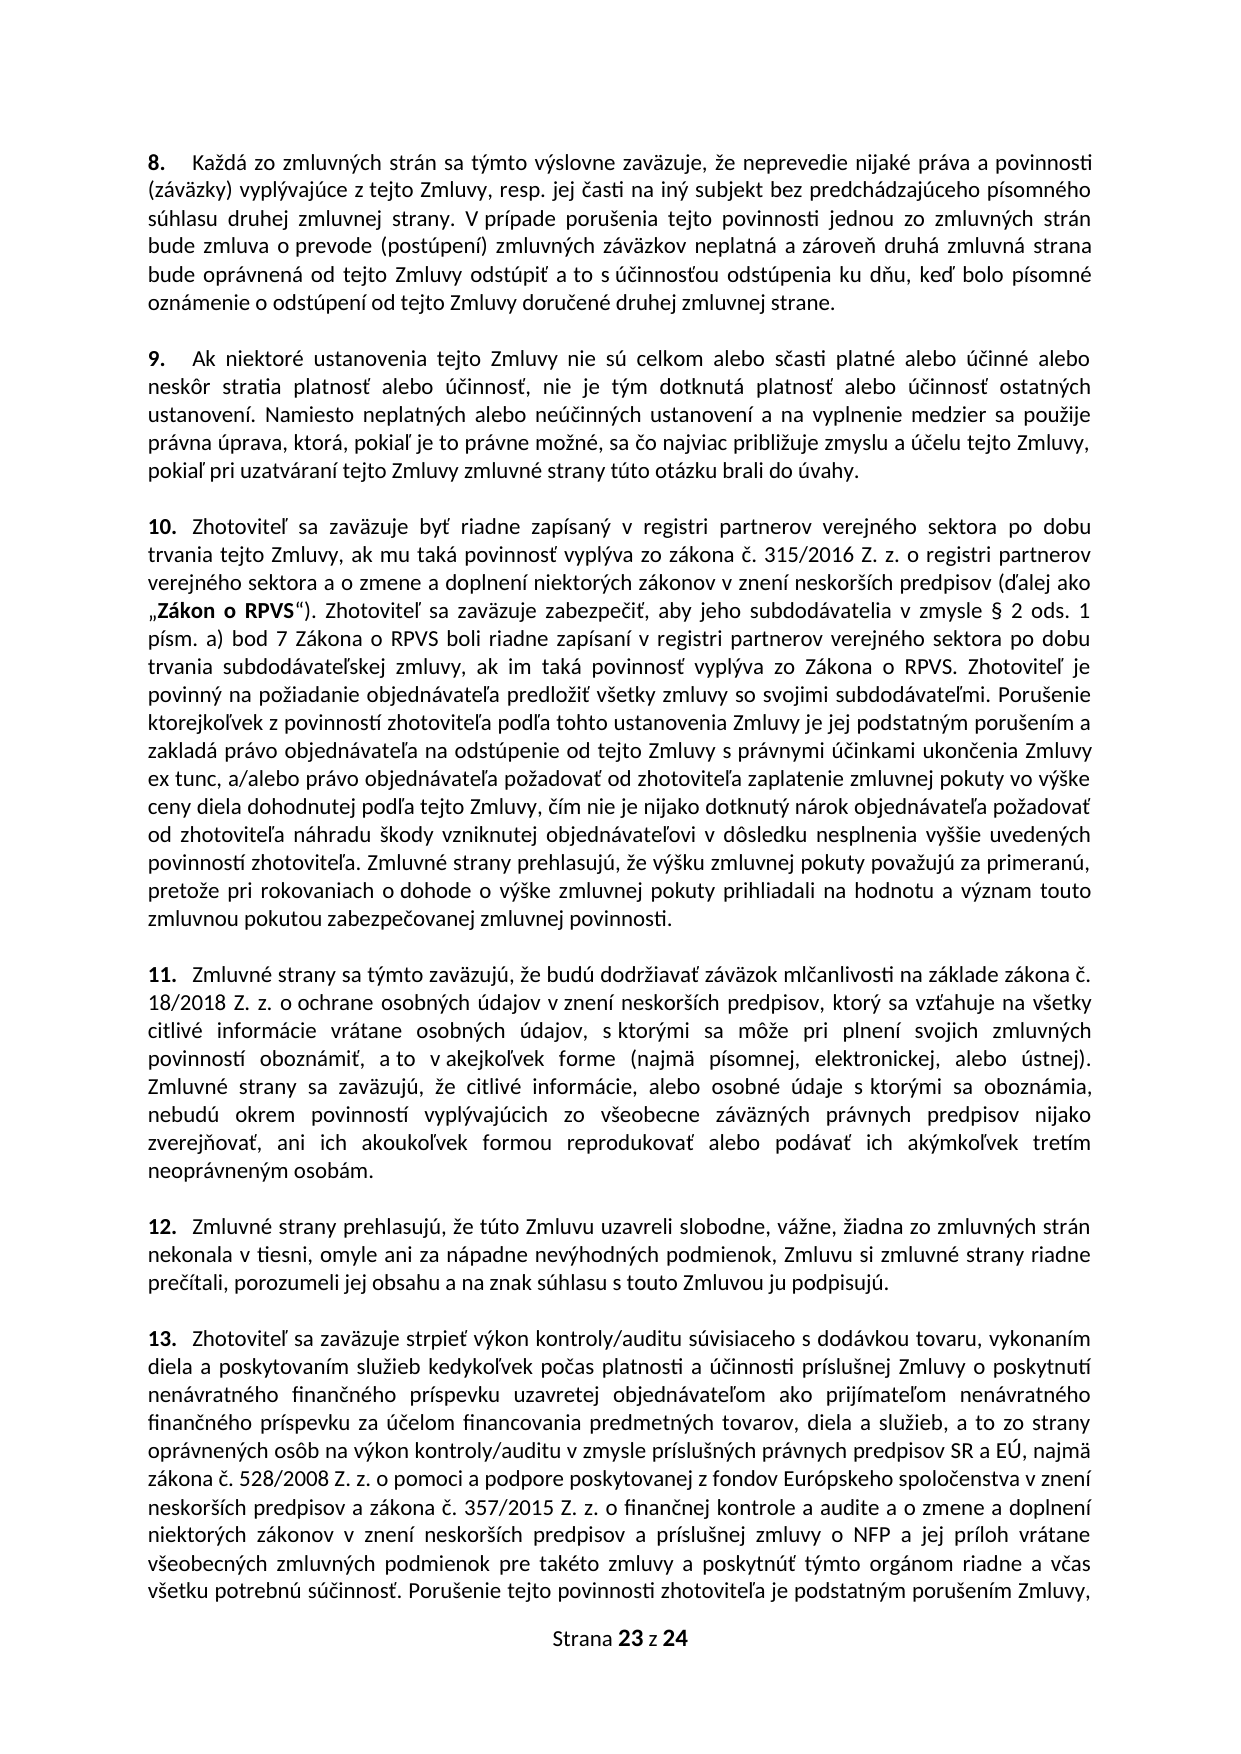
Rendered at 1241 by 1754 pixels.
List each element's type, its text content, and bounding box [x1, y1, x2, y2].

list Ak niektoré ustanovenia tejto Zmluvy nie sú celkom alebo sčasti platné alebo účinné alebo neskôr stratia platnosť alebo účinnosť, nie je tým dotknutá platnosť alebo účinnosť ostatných ustanovení. Namiesto neplatných alebo neúčinných ustanovení a na vyplnenie medzier sa použije právna úprava, ktorá, pokiaľ je to právne možné, sa čo najviac približuje zmyslu a účelu tejto Zmluvy, pokiaľ pri uzatváraní tejto Zmluvy zmluvné strany túto otázku brali do úvahy. [148, 344, 1093, 484]
list Zmluvné strany prehlasujú, že túto Zmluvu uzavreli slobodne, vážne, žiadna zo zmluvných strán nekonala v tiesni, omyle ani za nápadne nevýhodných podmienok, Zmluvu si zmluvné strany riadne prečítali, porozumeli jej obsahu a na znak súhlasu s touto Zmluvou ju podpisujú. [148, 1212, 1093, 1296]
list Každá zo zmluvných strán sa týmto výslovne zaväzuje, že neprevedie nijaké práva a povinnosti (záväzky) vyplývajúce z tejto Zmluvy, resp. jej časti na iný subjekt bez predchádzajúceho písomného súhlasu druhej zmluvnej strany. V prípade porušenia tejto povinnosti jednou zo zmluvných strán bude zmluva o prevode (postúpení) zmluvných záväzkov neplatná a zároveň druhá zmluvná strana bude oprávnená od tejto Zmluvy odstúpiť a to s účinnosťou odstúpenia ku dňu, keď bolo písomné oznámenie o odstúpení od tejto Zmluvy doručené druhej zmluvnej strane. [148, 148, 1093, 316]
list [148, 1324, 1093, 1605]
list Zmluvné strany sa týmto zaväzujú, že budú dodržiavať záväzok mlčanlivosti na základe zákona č. 18/2018 Z. z. o ochrane osobných údajov v znení neskorších predpisov, ktorý sa vzťahuje na všetky citlivé informácie vrátane osobných údajov, s ktorými sa môže pri plnení svojich zmluvných povinností oboznámiť, a to v akejkoľvek forme (najmä písomnej, elektronickej, alebo ústnej). Zmluvné strany sa zaväzujú, že citlivé informácie, alebo osobné údaje s ktorými sa oboznámia, nebudú okrem povinností vyplývajúcich zo všeobecne záväzných právnych predpisov nijako zverejňovať, ani ich akoukoľvek formou reprodukovať alebo podávať ich akýmkoľvek tretím neoprávneným osobám. [148, 960, 1093, 1184]
list Zhotoviteľ sa zaväzuje byť riadne zapísaný v registri partnerov verejného sektora po dobu trvania tejto Zmluvy, ak mu taká povinnosť vyplýva zo zákona č. 315/2016 Z. z. o registri partnerov verejného sektora a o zmene a doplnení niektorých zákonov v znení neskorších predpisov (ďalej ako „Zákon o RPVS“). Zhotoviteľ sa zaväzuje zabezpečiť, aby jeho subdodávatelia v zmysle § 2 ods. 1 písm. a) bod 7 Zákona o RPVS boli riadne zapísaní v registri partnerov verejného sektora po dobu trvania subdodávateľskej zmluvy, ak im taká povinnosť vyplýva zo Zákona o RPVS. Zhotoviteľ je povinný na požiadanie objednávateľa predložiť všetky zmluvy so svojimi subdodávateľmi. Porušenie ktorejkoľvek z povinností zhotoviteľa podľa tohto ustanovenia Zmluvy je jej podstatným porušením a zakladá právo objednávateľa na odstúpenie od tejto Zmluvy s právnymi účinkami ukončenia Zmluvy ex tunc, a/alebo právo objednávateľa požadovať od zhotoviteľa zaplatenie zmluvnej pokuty vo výške ceny diela dohodnutej podľa tejto Zmluvy, čím nie je nijako dotknutý nárok objednávateľa požadovať od zhotoviteľa náhradu škody vzniknutej objednávateľovi v dôsledku nesplnenia vyššie uvedených povinností zhotoviteľa. Zmluvné strany prehlasujú, že výšku zmluvnej pokuty považujú za primeranú, pretože pri rokovaniach o dohode o výške zmluvnej pokuty prihliadali na hodnotu a význam touto zmluvnou pokutou zabezpečovanej zmluvnej povinnosti. [148, 512, 1093, 932]
